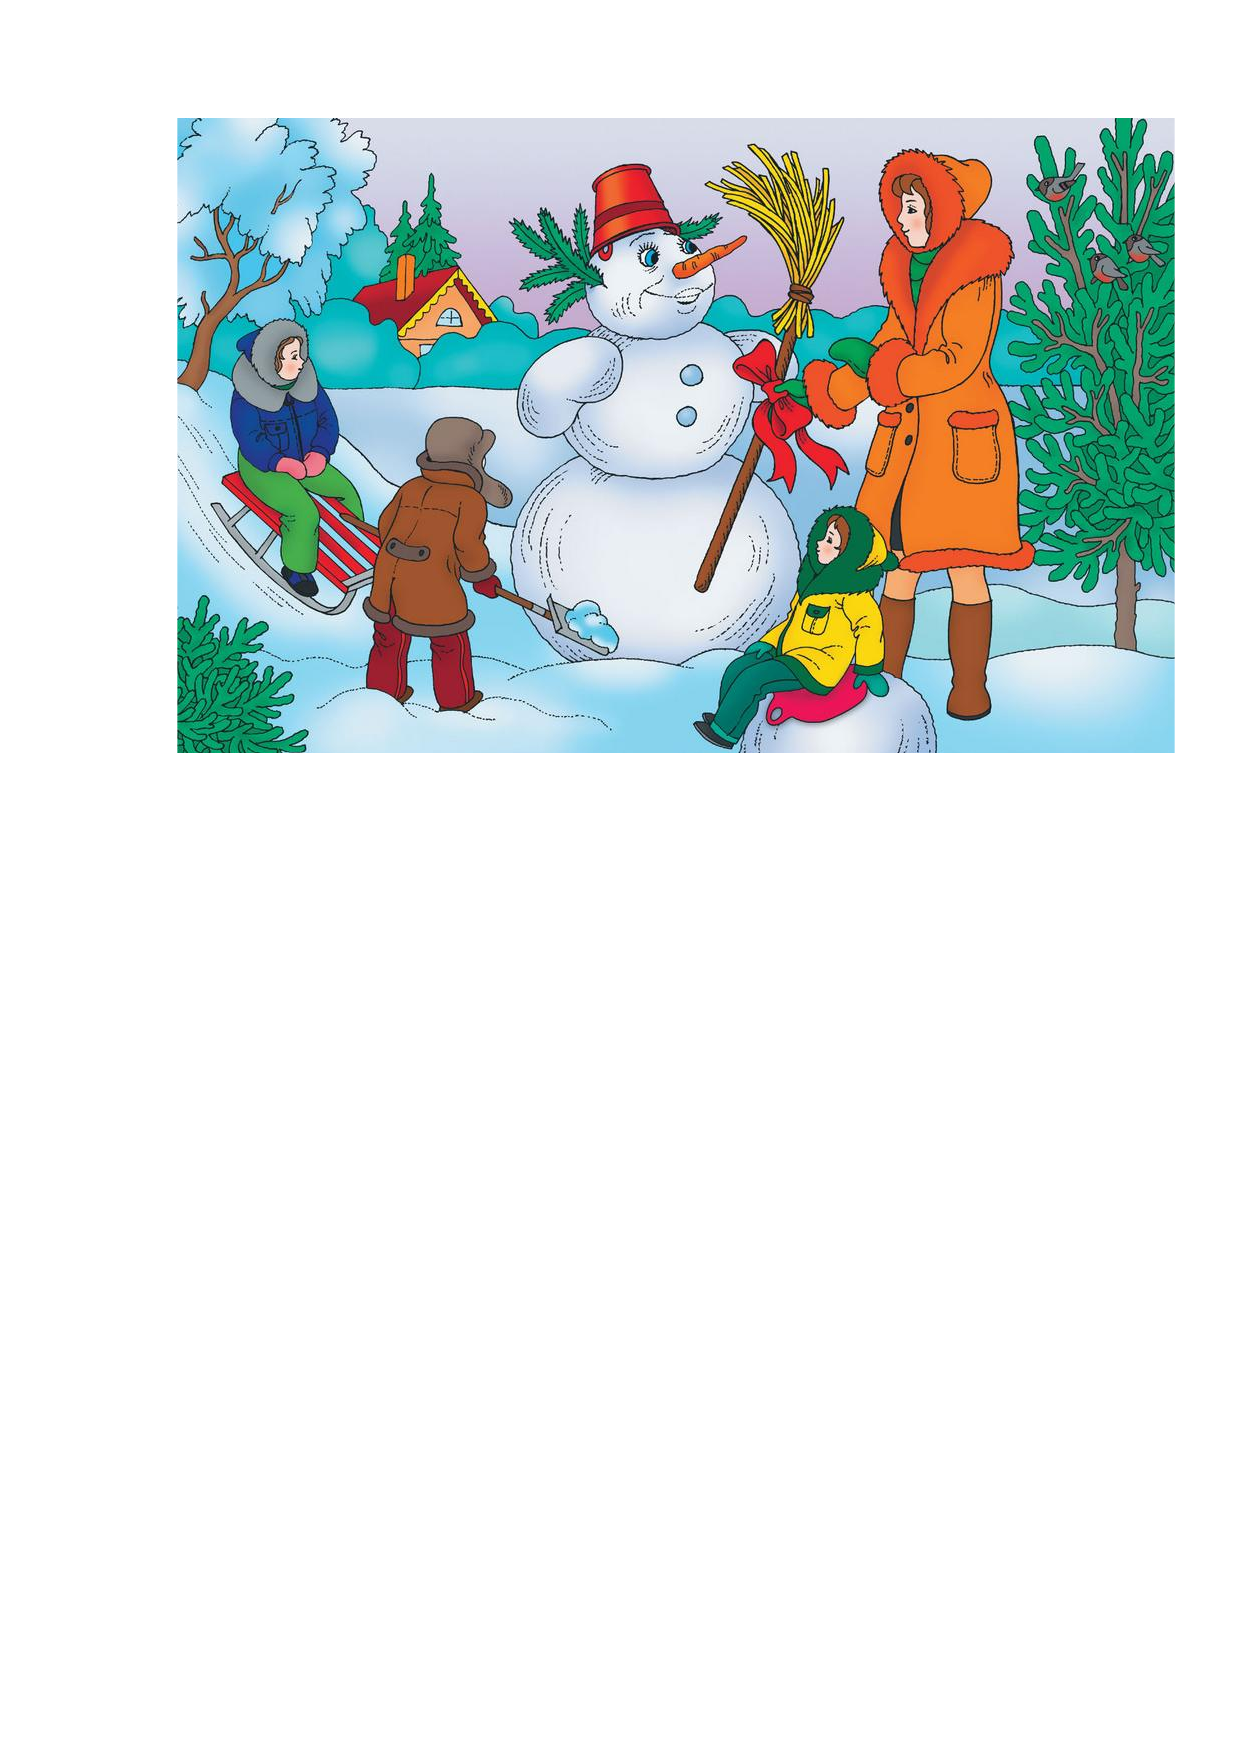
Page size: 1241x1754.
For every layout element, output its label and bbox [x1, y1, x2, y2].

picture [177, 118, 1175, 753]
